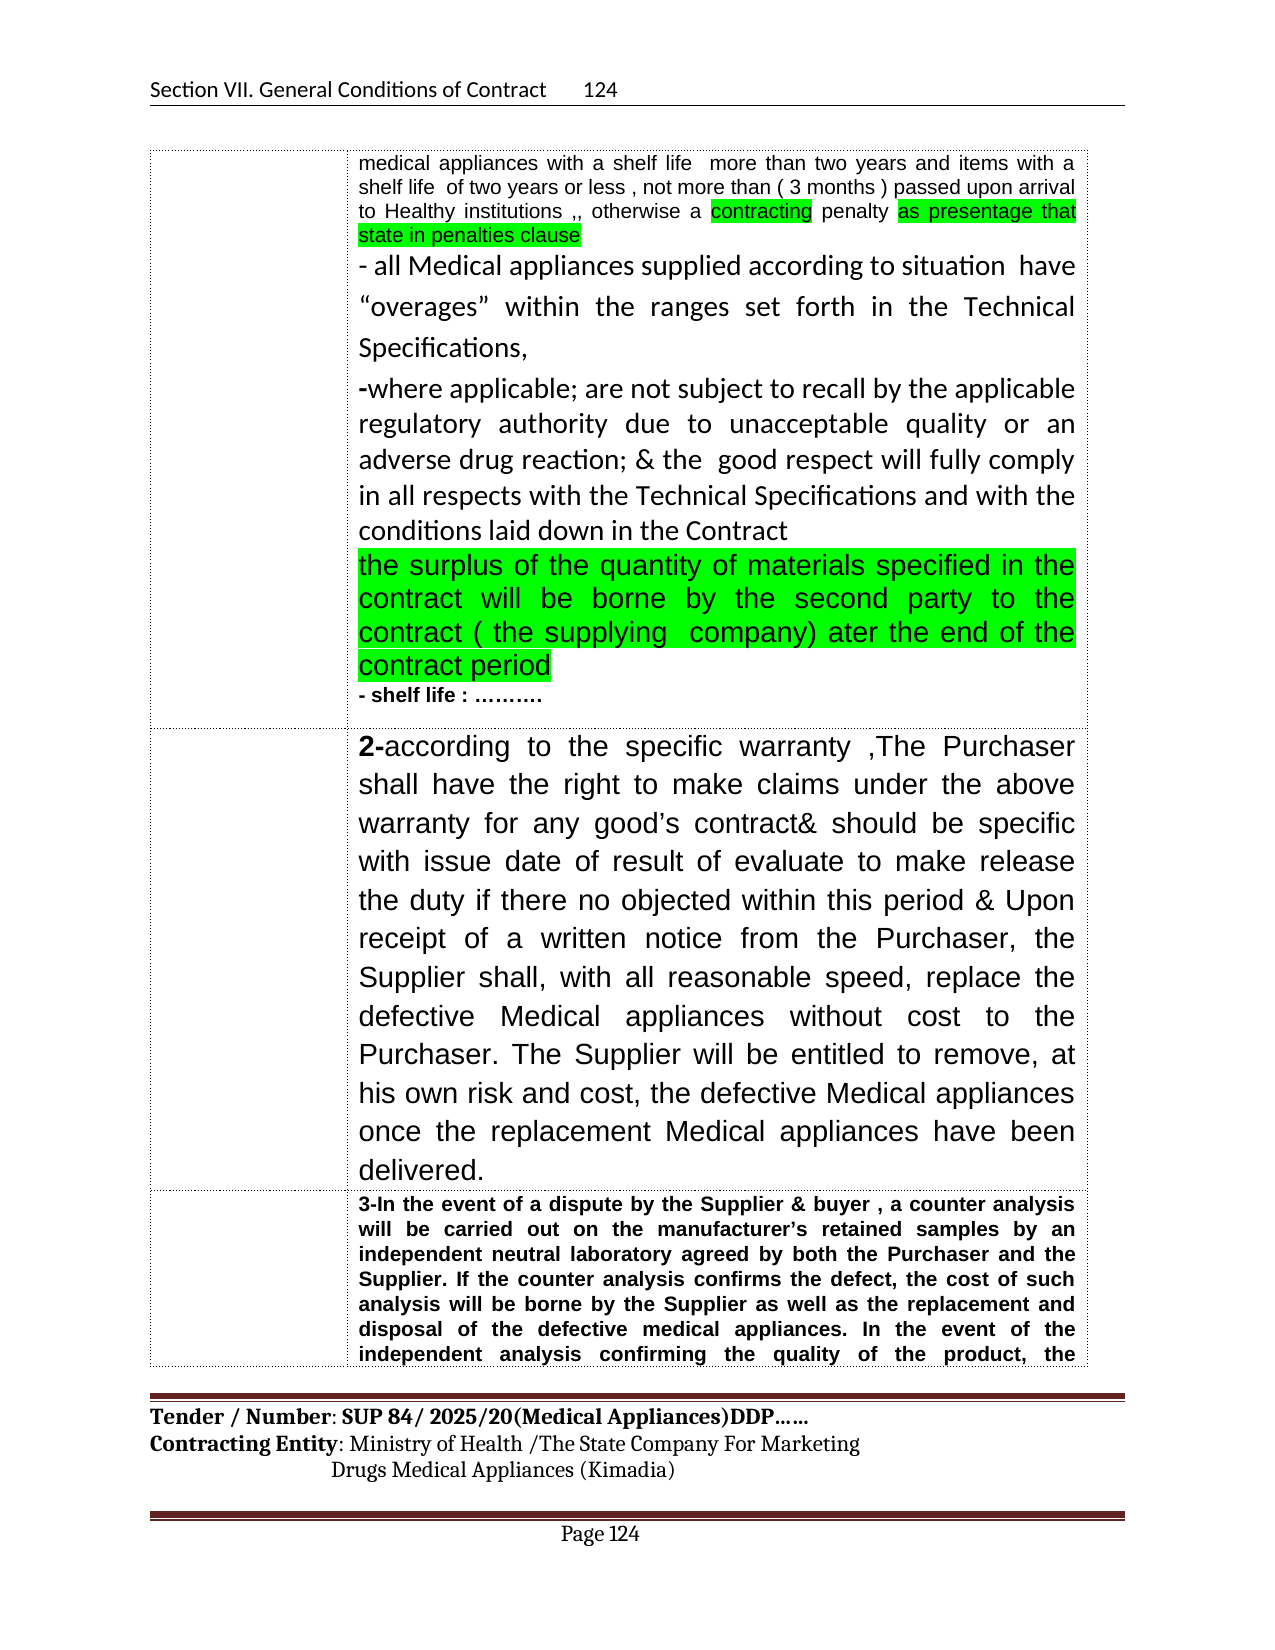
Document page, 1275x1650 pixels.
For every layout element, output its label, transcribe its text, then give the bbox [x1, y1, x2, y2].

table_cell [347, 150, 1088, 728]
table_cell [347, 1190, 1088, 1366]
table_cell [150, 150, 347, 728]
table_cell [150, 1190, 347, 1366]
table_cell [150, 728, 347, 1190]
table_cell 2-according to the specific warranty ,The Purchaser shall have the right to make claims under the above warranty for any good’s contract& should be specific with issue date of result of evaluate to make release the duty if there no objected within this period & Upon receipt of a written notice from the Purchaser, the Supplier shall, with all reasonable speed, replace the defective Medical appliances without cost to the Purchaser. The Supplier will be entitled to remove, at his own risk and cost, the defective Medical appliances once the replacement Medical appliances have been delivered. [347, 728, 1088, 1190]
